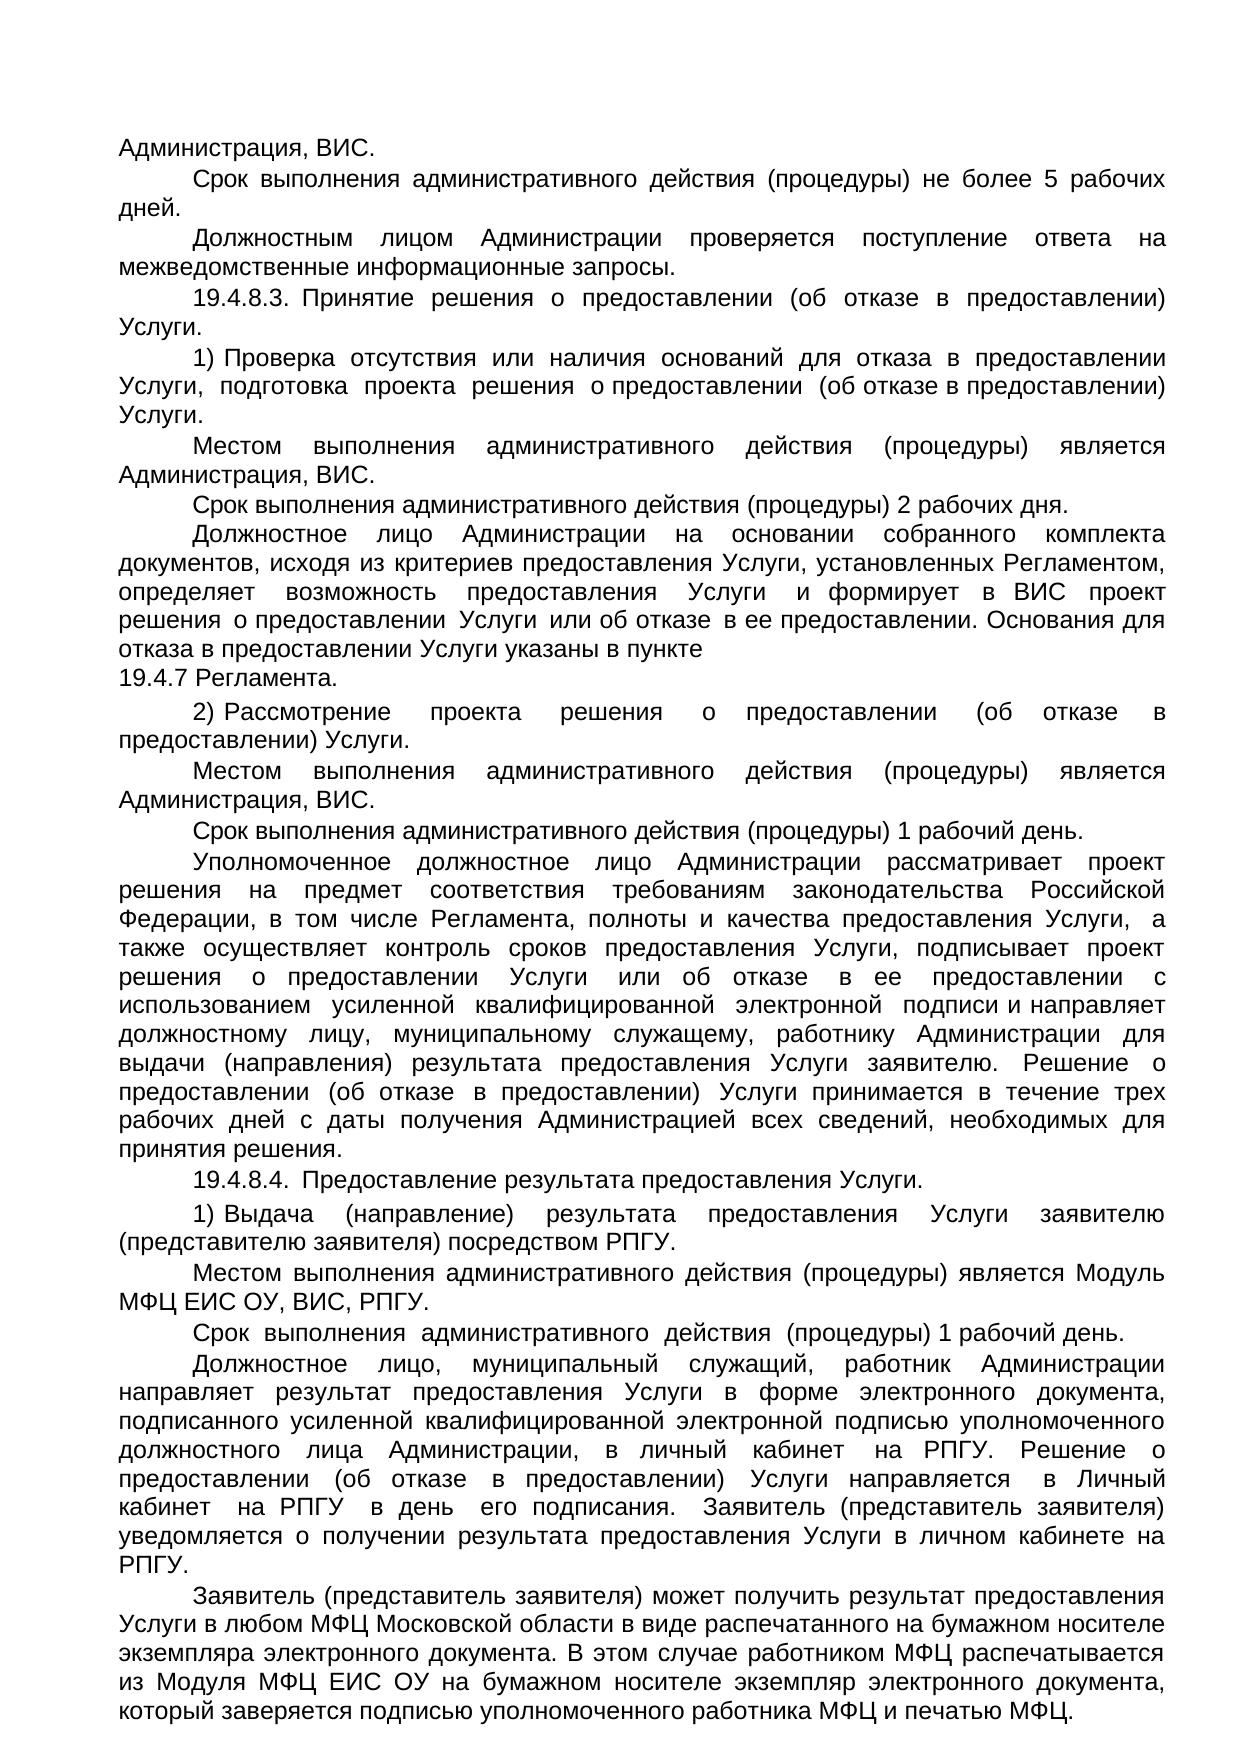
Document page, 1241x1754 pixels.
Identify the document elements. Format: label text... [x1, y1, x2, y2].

list Выдача (направление) результата предоставления Услуги заявителю (представителю заявителя) посредством РПГУ. [118, 1198, 1166, 1256]
text Срок выполнения административного действия (процедуры) не более 5 рабочих дней. [118, 164, 1166, 221]
text Должностное лицо Администрации на основании собранного комплекта документов, исходя из критериев предоставления Услуги, установленных Регламентом, определяет возможность предоставления Услуги и формирует в ВИС проект решения о предоставлении Услуги или об отказе в ее предоставлении. Основания для отказа в предоставлении Услуги указаны в пункте [118, 519, 1166, 663]
text Уполномоченное должностное лицо Администрации рассматривает проект решения на предмет соответствия требованиям законодательства Российской Федерации, в том числе Регламента, полноты и качества предоставления Услуги, а также осуществляет контроль сроков предоставления Услуги, подписывает проект решения о предоставлении Услуги или об отказе в ее предоставлении с использованием усиленной квалифицированной электронной подписи и направляет должностному лицу, муниципальному служащему, работнику Администрации для выдачи (направления) результата предоставления Услуги заявителю. Решение о предоставлении (об отказе в предоставлении) Услуги принимается в течение трех рабочих дней с даты получения Администрацией всех сведений, необходимых для принятия решения. [118, 847, 1166, 1163]
text Заявитель (представитель заявителя) может получить результат предоставления Услуги в любом МФЦ Московской области в виде распечатанного на бумажном носителе экземпляра электронного документа. В этом случае работником МФЦ распечатывается из Модуля МФЦ ЕИС ОУ на бумажном носителе экземпляр электронного документа, который заверяется подписью уполномоченного работника МФЦ и печатью МФЦ. [118, 1581, 1166, 1724]
text Местом выполнения административного действия (процедуры) является Модуль МФЦ ЕИС ОУ, ВИС, РПГУ. [118, 1258, 1166, 1316]
text Должностным лицом Администрации проверяется поступление ответа на межведомственные информационные запросы. [118, 223, 1166, 281]
text Местом выполнения административного действия (процедуры) является Администрация, ВИС. [118, 431, 1166, 488]
list Принятие решения о предоставлении (об отказе в предоставлении) Услуги. [118, 283, 1166, 340]
text Срок выполнения административного действия (процедуры) 1 рабочий день. [118, 816, 1166, 844]
text Срок выполнения административного действия (процедуры) 2 рабочих дня. [118, 490, 1166, 519]
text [118, 133, 1166, 162]
list Рассмотрение проекта решения о предоставлении (об отказе в предоставлении) Услуги. [118, 697, 1166, 754]
list Предоставление результата предоставления Услуги. [192, 1165, 1166, 1194]
text 19.4.7 Регламента. [118, 663, 1166, 692]
text Должностное лицо, муниципальный служащий, работник Администрации направляет результат предоставления Услуги в форме электронного документа, подписанного усиленной квалифицированной электронной подписью уполномоченного должностного лица Администрации, в личный кабинет на РПГУ. Решение о предоставлении (об отказе в предоставлении) Услуги направляется в Личный кабинет на РПГУ в день его подписания. Заявитель (представитель заявителя) уведомляется о получении результата предоставления Услуги в личном кабинете на РПГУ. [118, 1348, 1166, 1578]
text Срок выполнения административного действия (процедуры) 1 рабочий день. [118, 1318, 1166, 1346]
text Местом выполнения административного действия (процедуры) является Администрация, ВИС. [118, 756, 1166, 814]
list Проверка отсутствия или наличия оснований для отказа в предоставлении Услуги, подготовка проекта решения о предоставлении (об отказе в предоставлении) Услуги. [118, 342, 1166, 429]
